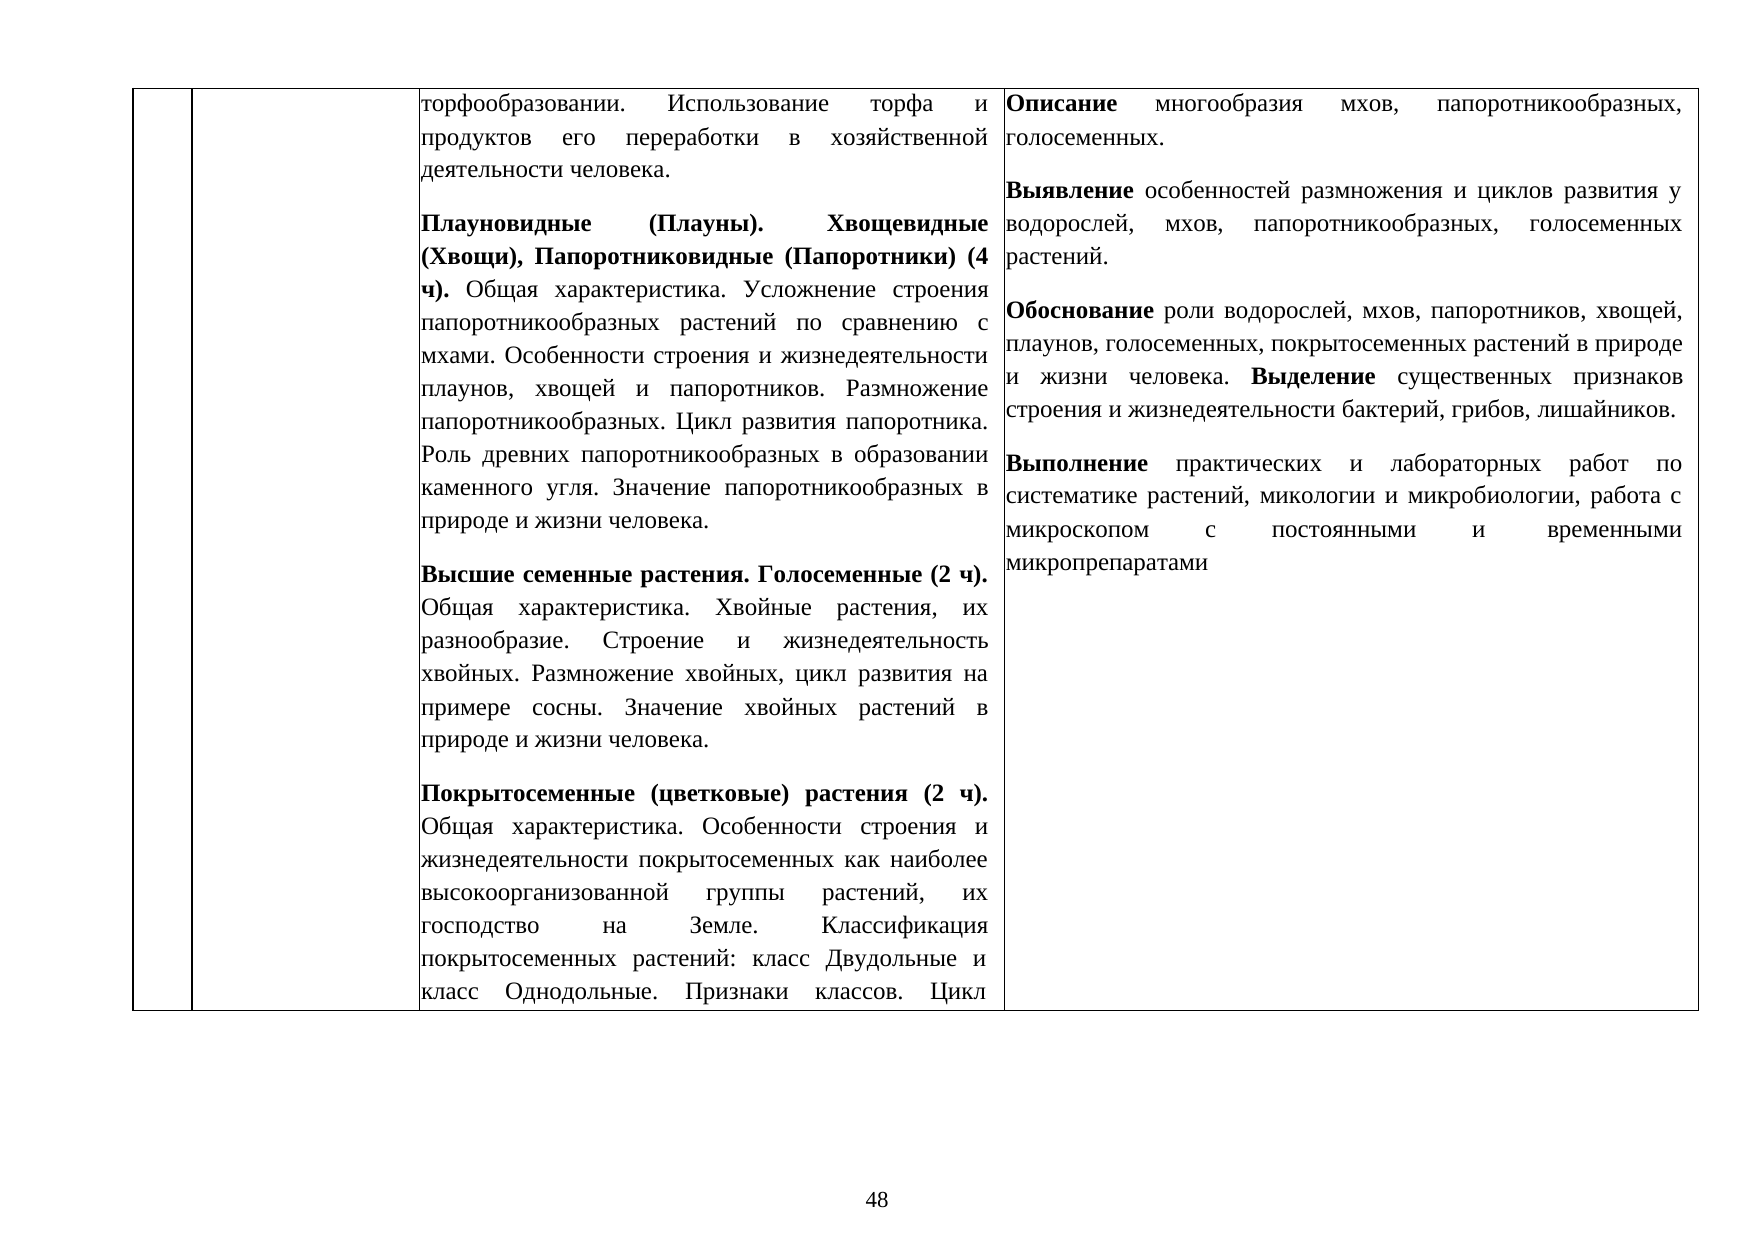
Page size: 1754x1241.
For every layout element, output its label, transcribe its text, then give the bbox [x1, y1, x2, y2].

table_header [193, 89, 419, 1009]
table_header [134, 89, 191, 1009]
table_header торфообразовании. Использование торфа и продуктов его переработки в хозяйственной деятельности человека. Плауновидные (Плауны). Хвощевидные (Хвощи), Папоротниковидные (Папоротники) (4 ч). Общая характеристика. Усложнение строения папоротникообразных растений по сравнению с мхами. Особенности строения и жизнедеятельности плаунов, хвощей и папоротников. Размножение папоротникообразных. Цикл развития папоротника. Роль древних папоротникообразных в образовании каменного угля. Значение папоротникообразных в природе и жизни человека. Высшие семенные растения. Голосеменные (2 ч). Общая характеристика. Хвойные растения, их разнообразие. Строение и жизнедеятельность хвойных. Размножение хвойных, цикл развития на примере сосны. Значение хвойных растений в природе и жизни человека. Покрытосеменные (цветковые) растения (2 ч). Общая характеристика. Особенности строения и жизнедеятельности покрытосеменных как наиболее высокоорганизованной группы растений, их господство на Земле. Классификация покрытосеменных растений: класс Двудольные и класс Однодольные. Признаки классов. Цикл [420, 89, 1004, 1009]
table_header Описание многообразия мхов, папоротникообразных, голосеменных. Выявление особенностей размножения и циклов развития у водорослей, мхов, папоротникообразных, голосеменных растений. Обоснование роли водорослей, мхов, папоротников, хвощей, плаунов, голосеменных, покрытосеменных растений в природе и жизни человека. Выделение существенных признаков строения и жизнедеятельности бактерий, грибов, лишайников. Выполнение практических и лабораторных работ по систематике растений, микологии и микробиологии, работа с микроскопом с постоянными и временными микропрепаратами [1005, 89, 1698, 1009]
